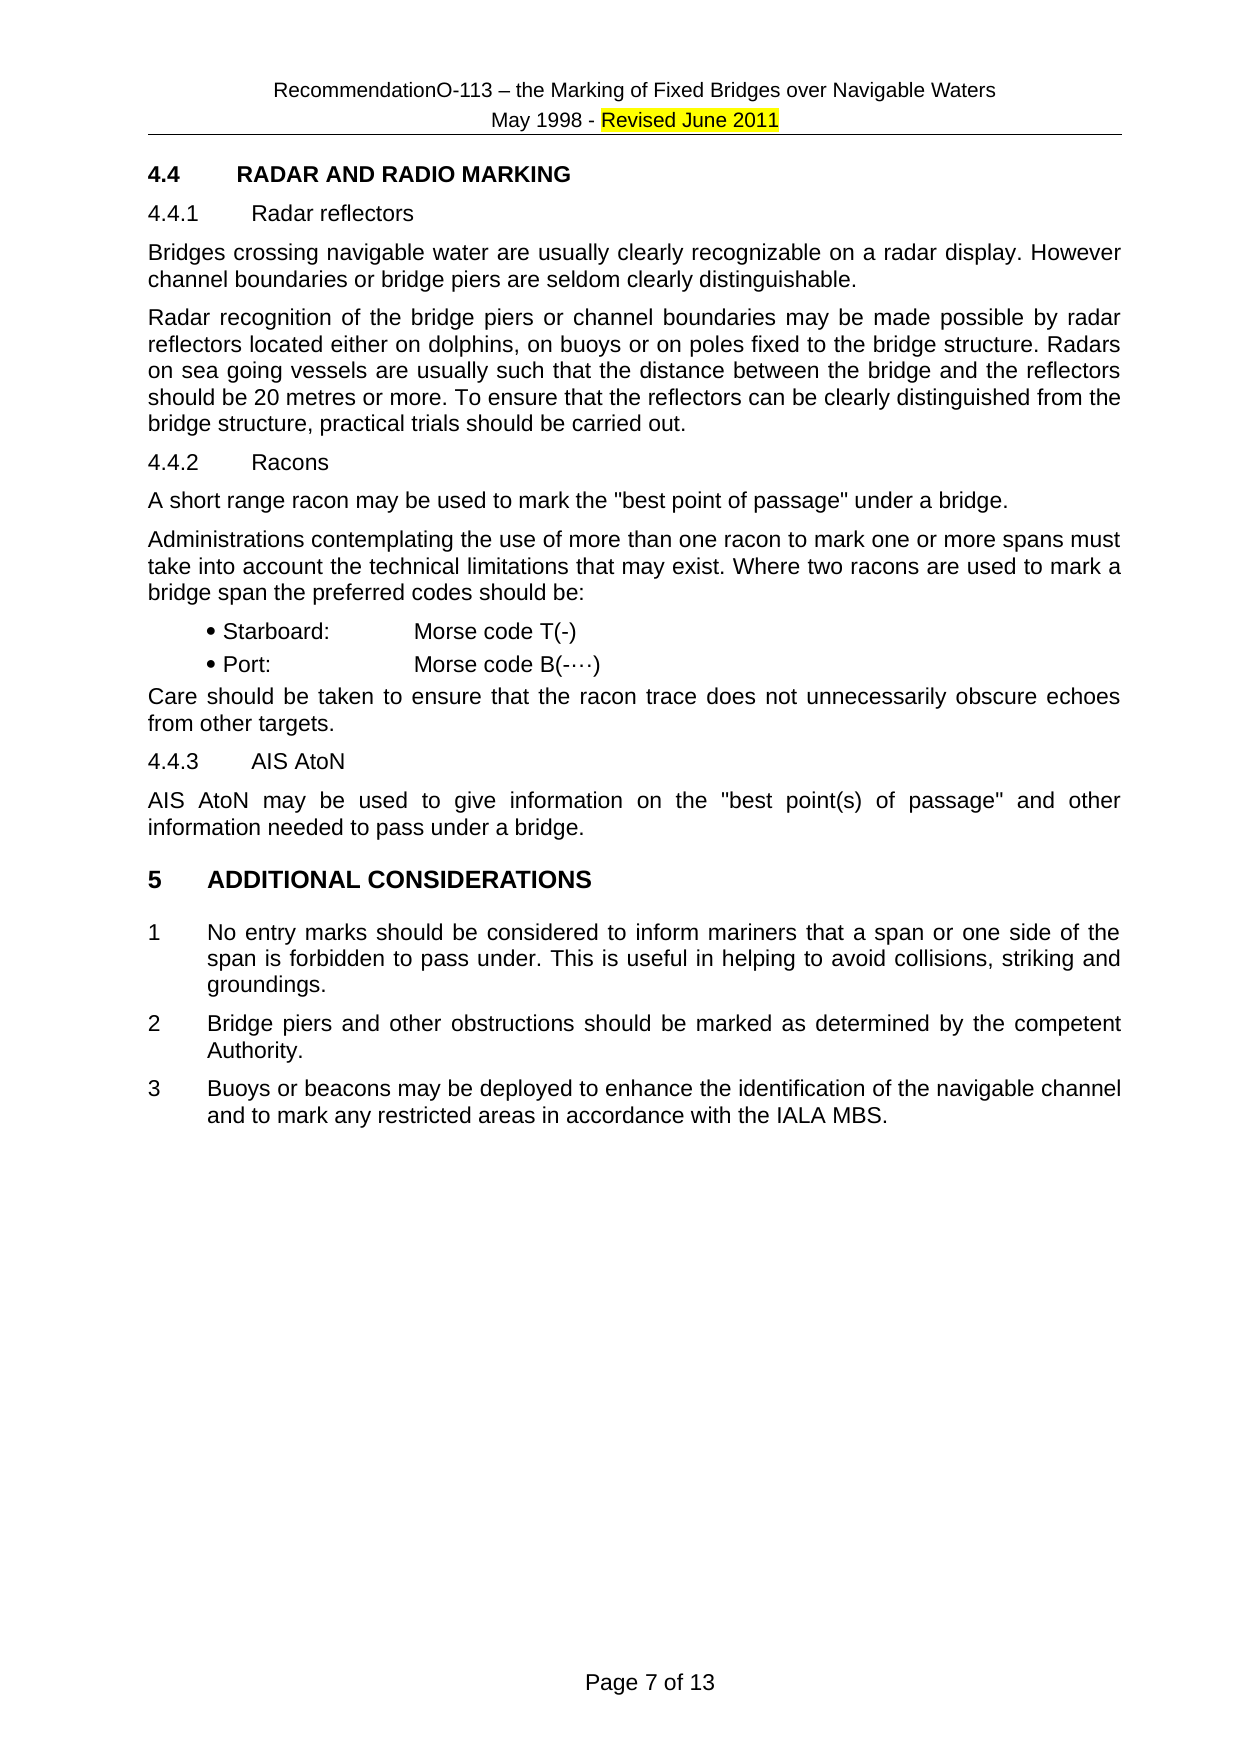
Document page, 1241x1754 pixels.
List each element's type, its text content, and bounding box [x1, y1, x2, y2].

subtitle RADAR AND RADIO MARKING [148, 161, 1122, 188]
list No entry marks should be considered to inform mariners that a span or one side of the span is forbidden to pass under. This is useful in helping to avoid collisions, striking and groundings. [148, 919, 1122, 998]
text Care should be taken to ensure that the racon trace does not unnecessarily obscure echoes from other targets. [148, 683, 1122, 736]
subtitle AIS AtoN [148, 748, 1122, 775]
subtitle Racons [148, 449, 1122, 475]
text Starboard: Morse code T(-) [207, 618, 1122, 644]
text Port: Morse code B(-···) [207, 651, 1122, 677]
text Administrations contemplating the use of more than one racon to mark one or more spans must take into account the technical limitations that may exist. Where two racons are used to mark a bridge span the preferred codes should be: [148, 526, 1122, 605]
text Bridges crossing navigable water are usually clearly recognizable on a radar display. However channel boundaries or bridge piers are seldom clearly distinguishable. [148, 239, 1122, 292]
subtitle Radar reflectors [148, 200, 1122, 227]
list Buoys or beacons may be deployed to enhance the identification of the navigable channel and to mark any restricted areas in accordance with the IALA MBS. [148, 1075, 1122, 1128]
subtitle ADDITIONAL CONSIDERATIONS [148, 865, 1122, 894]
text Radar recognition of the bridge piers or channel boundaries may be made possible by radar reflectors located either on dolphins, on buoys or on poles fixed to the bridge structure. Radars on sea going vessels are usually such that the distance between the bridge and the reflectors should be 20 metres or more. To ensure that the reflectors can be clearly distinguished from the bridge structure, practical trials should be carried out. [148, 304, 1122, 436]
list Bridge piers and other obstructions should be marked as determined by the competent Authority. [148, 1010, 1122, 1063]
text A short range racon may be used to mark the "best point of passage" under a bridge. [148, 487, 1122, 514]
text AIS AtoN may be used to give information on the "best point(s) of passage" and other information needed to pass under a bridge. [148, 787, 1122, 840]
